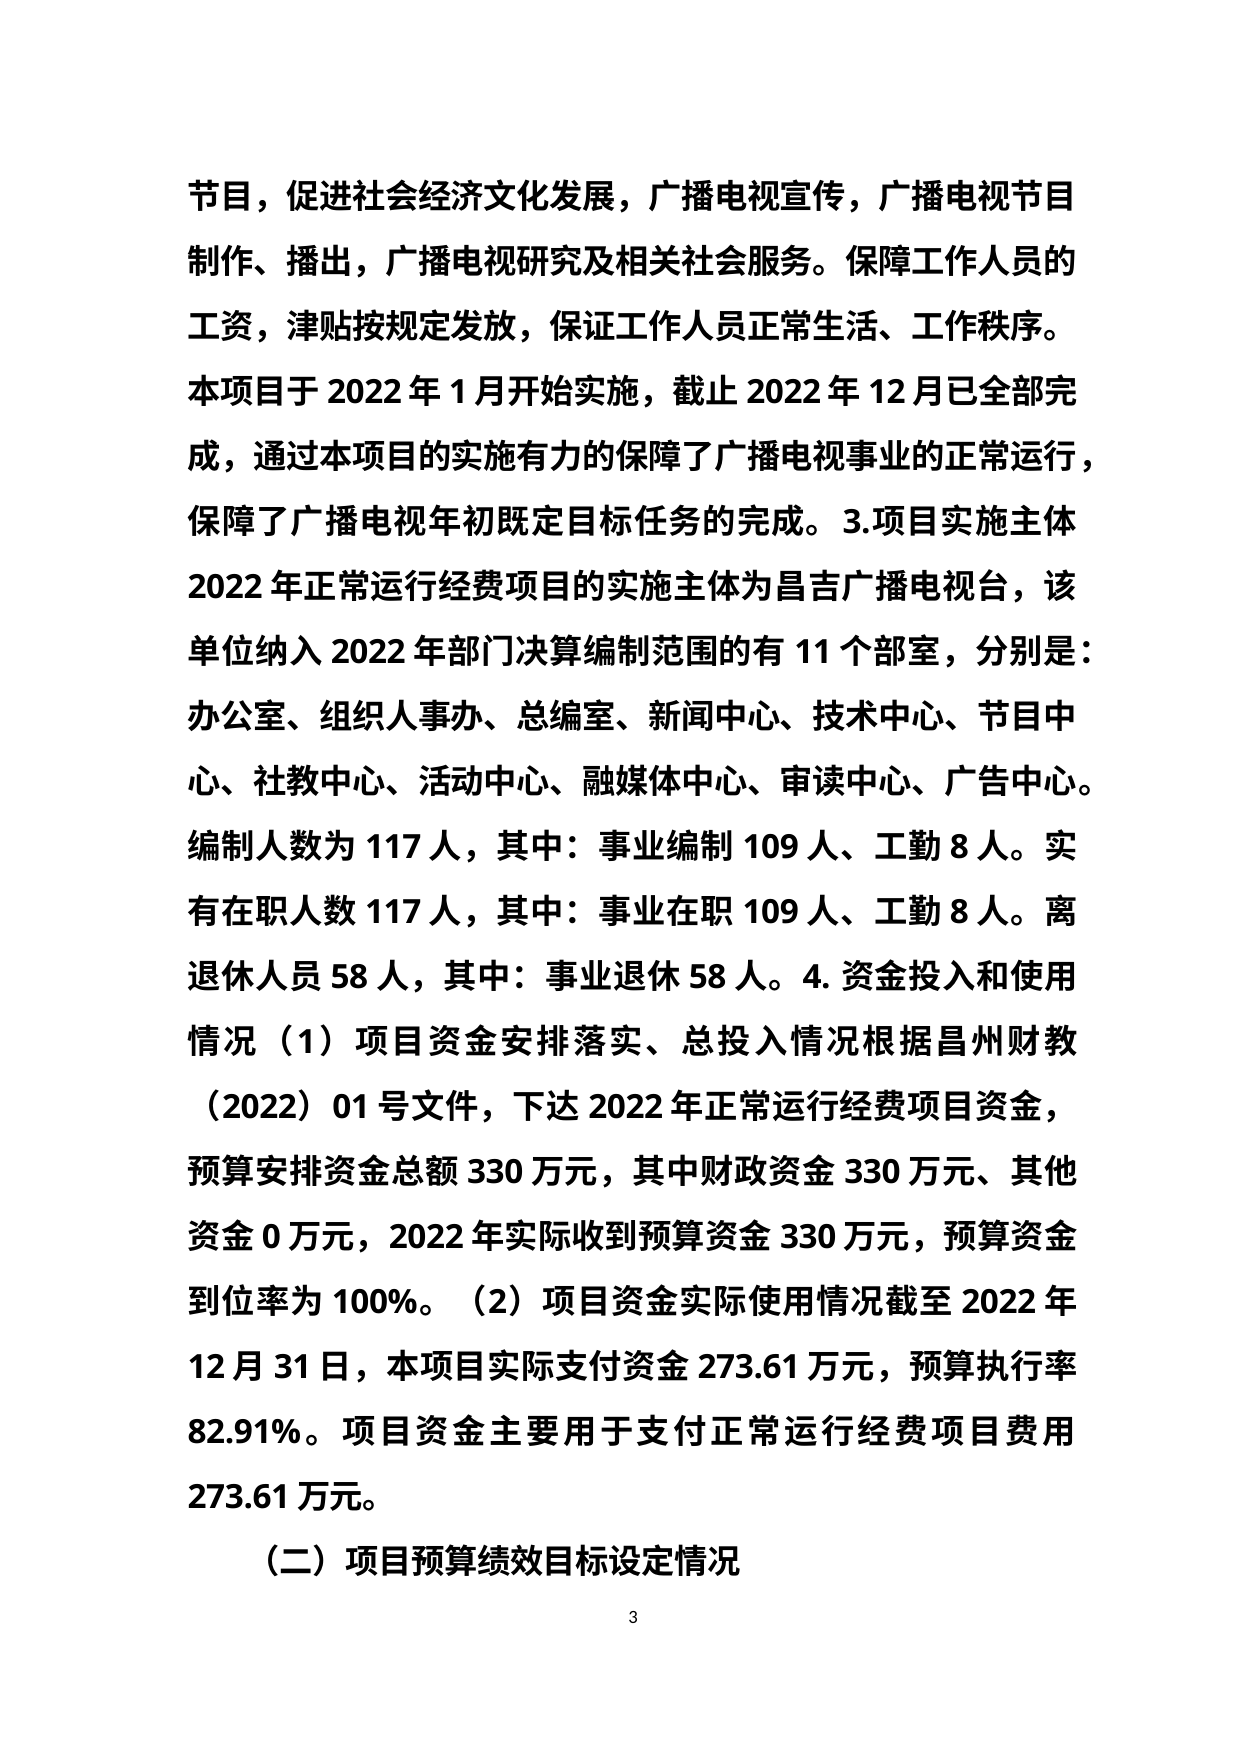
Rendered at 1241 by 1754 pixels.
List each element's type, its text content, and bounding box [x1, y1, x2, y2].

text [187, 162, 1078, 1527]
text （二）项目预算绩效目标设定情况 [187, 1527, 1078, 1592]
